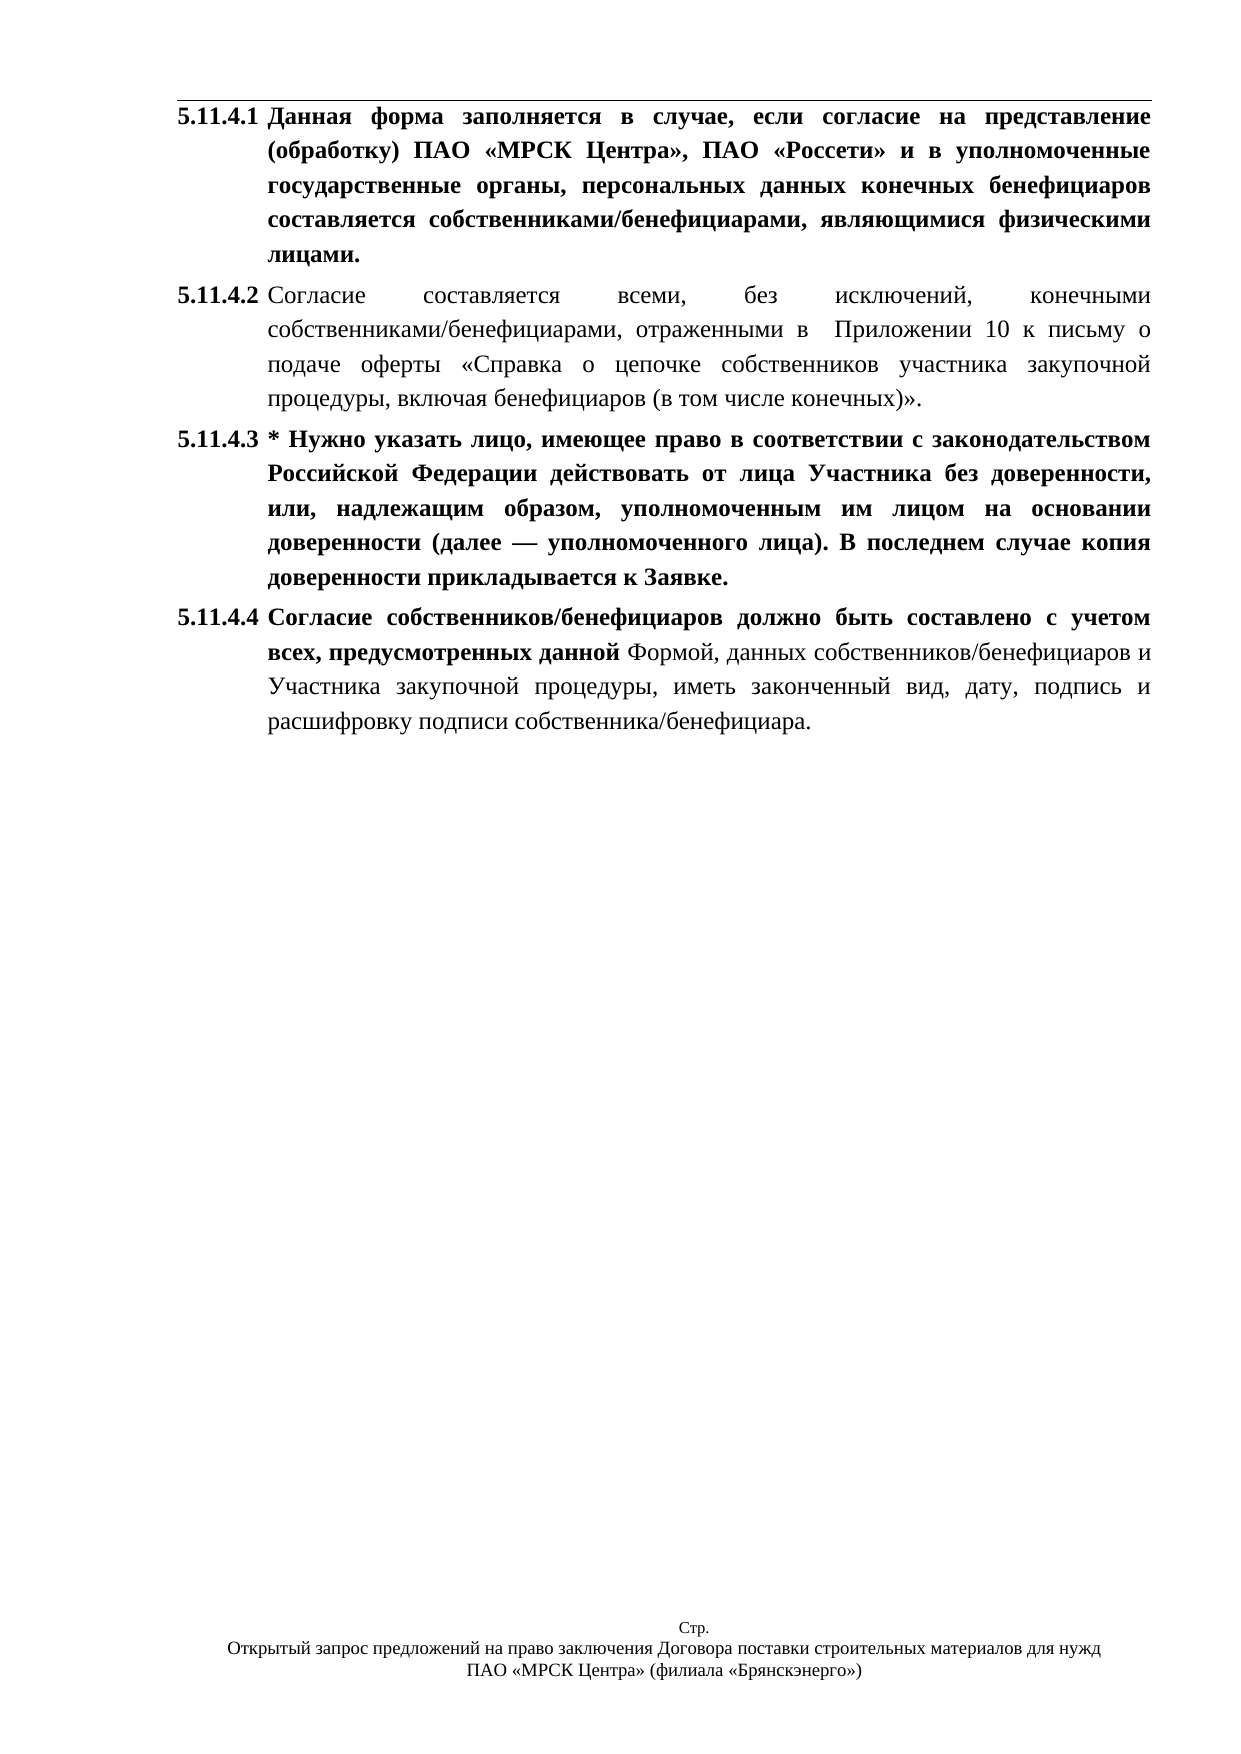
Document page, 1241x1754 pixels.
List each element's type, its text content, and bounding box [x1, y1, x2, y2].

list Согласие собственников/бенефициаров должно быть составлено с учетом всех, предусмотренных данной Формой, данных собственников/бенефициаров и Участника закупочной процедуры, иметь законченный вид, дату, подпись и расшифровку подписи собственника/бенефициара. [177, 602, 1152, 735]
list * Нужно указать лицо, имеющее право в соответствии с законодательством Российской Федерации действовать от лица Участника без доверенности, или, надлежащим образом, уполномоченным им лицом на основании доверенности (далее — уполномоченного лица). В последнем случае копия доверенности прикладывается к Заявке. [177, 424, 1152, 591]
list Согласие составляется всеми, без исключений, конечными собственниками/бенефициарами, отраженными в Приложении 10 к письму о подаче оферты «Справка о цепочке собственников участника закупочной процедуры, включая бенефициаров (в том числе конечных)». [177, 280, 1152, 412]
list Данная форма заполняется в случае, если согласие на представление (обработку) ПАО «МРСК Центра», ПАО «Россети» и в уполномоченные государственные органы, персональных данных конечных бенефициаров составляется собственниками/бенефициарами, являющимися физическими лицами. [177, 101, 1152, 268]
